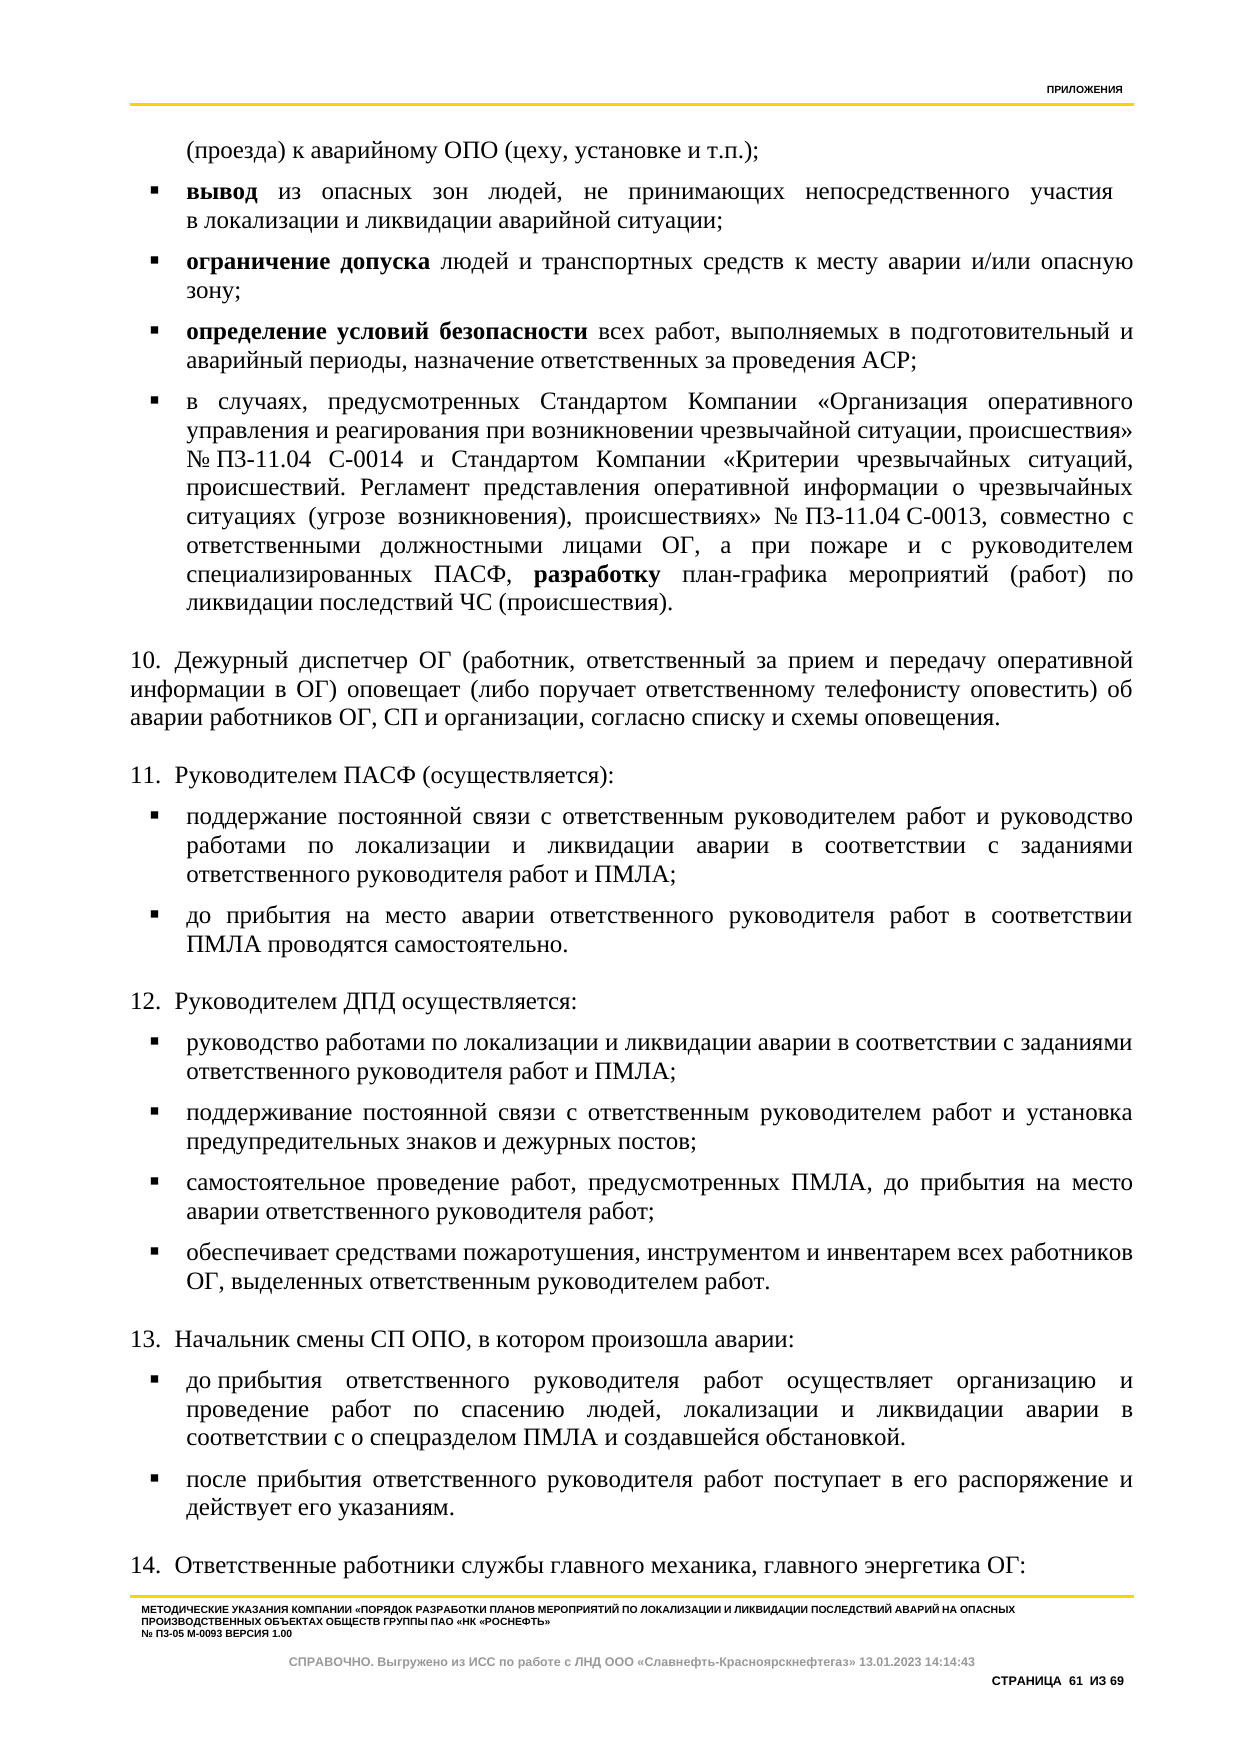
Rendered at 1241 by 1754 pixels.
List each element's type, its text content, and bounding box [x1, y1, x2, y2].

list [149, 135, 1134, 164]
list Ответственные работники службы главного механика, главного энергетика ОГ: [130, 1550, 1134, 1579]
text обеспечивает средствами пожаротушения, инструментом и инвентарем всех работников ОГ, выделенных ответственным руководителем работ. [149, 1237, 1134, 1295]
list определение условий безопасности всех работ, выполняемых в подготовительный и аварийный периоды, назначение ответственных за проведения АСР; [149, 316, 1134, 374]
text до прибытия на место аварии ответственного руководителя работ в соответствии ПМЛА проводятся самостоятельно. [149, 900, 1134, 957]
list Руководителем ПАСФ (осуществляется): [130, 760, 1134, 789]
list Руководителем ДПД осуществляется: [130, 986, 1134, 1015]
text поддерживание постоянной связи с ответственным руководителем работ и установка предупредительных знаков и дежурных постов; [149, 1097, 1134, 1155]
text до прибытия ответственного руководителя работ осуществляет организацию и проведение работ по спасению людей, локализации и ликвидации аварии в соответствии с о спецразделом ПМЛА и создавшейся обстановкой. [149, 1365, 1134, 1451]
text самостоятельное проведение работ, предусмотренных ПМЛА, до прибытия на место аварии ответственного руководителя работ; [149, 1167, 1134, 1225]
list вывод из опасных зон людей, не принимающих непосредственного участия в локализации и ликвидации аварийной ситуации; [149, 176, 1134, 234]
list в случаях, предусмотренных Стандартом Компании «Организация оперативного управления и реагирования при возникновении чрезвычайной ситуации, происшествия» № П3-11.04 С-0014 и Стандартом Компании «Критерии чрезвычайных ситуаций, происшествий. Регламент представления оперативной информации о чрезвычайных ситуациях (угрозе возникновения), происшествиях» № П3-11.04 С-0013, совместно с ответственными должностными лицами ОГ, а при пожаре и с руководителем специализированных ПАСФ, разработку план-графика мероприятий (работ) по ликвидации последствий ЧС (происшествия). [149, 386, 1134, 616]
text поддержание постоянной связи с ответственным руководителем работ и руководство работами по локализации и ликвидации аварии в соответствии с заданиями ответственного руководителя работ и ПМЛА; [149, 801, 1134, 887]
list Дежурный диспетчер ОГ (работник, ответственный за прием и передачу оперативной информации в ОГ) оповещает (либо поручает ответственному телефонисту оповестить) об аварии работников ОГ, СП и организации, согласно списку и схемы оповещения. [130, 645, 1134, 731]
text руководство работами по локализации и ликвидации аварии в соответствии с заданиями ответственного руководителя работ и ПМЛА; [149, 1027, 1134, 1085]
list ограничение допуска людей и транспортных средств к месту аварии и/или опасную зону; [149, 246, 1134, 304]
text после прибытия ответственного руководителя работ поступает в его распоряжение и действует его указаниям. [149, 1464, 1134, 1521]
list Начальник смены СП ОПО, в котором произошла аварии: [130, 1324, 1134, 1352]
